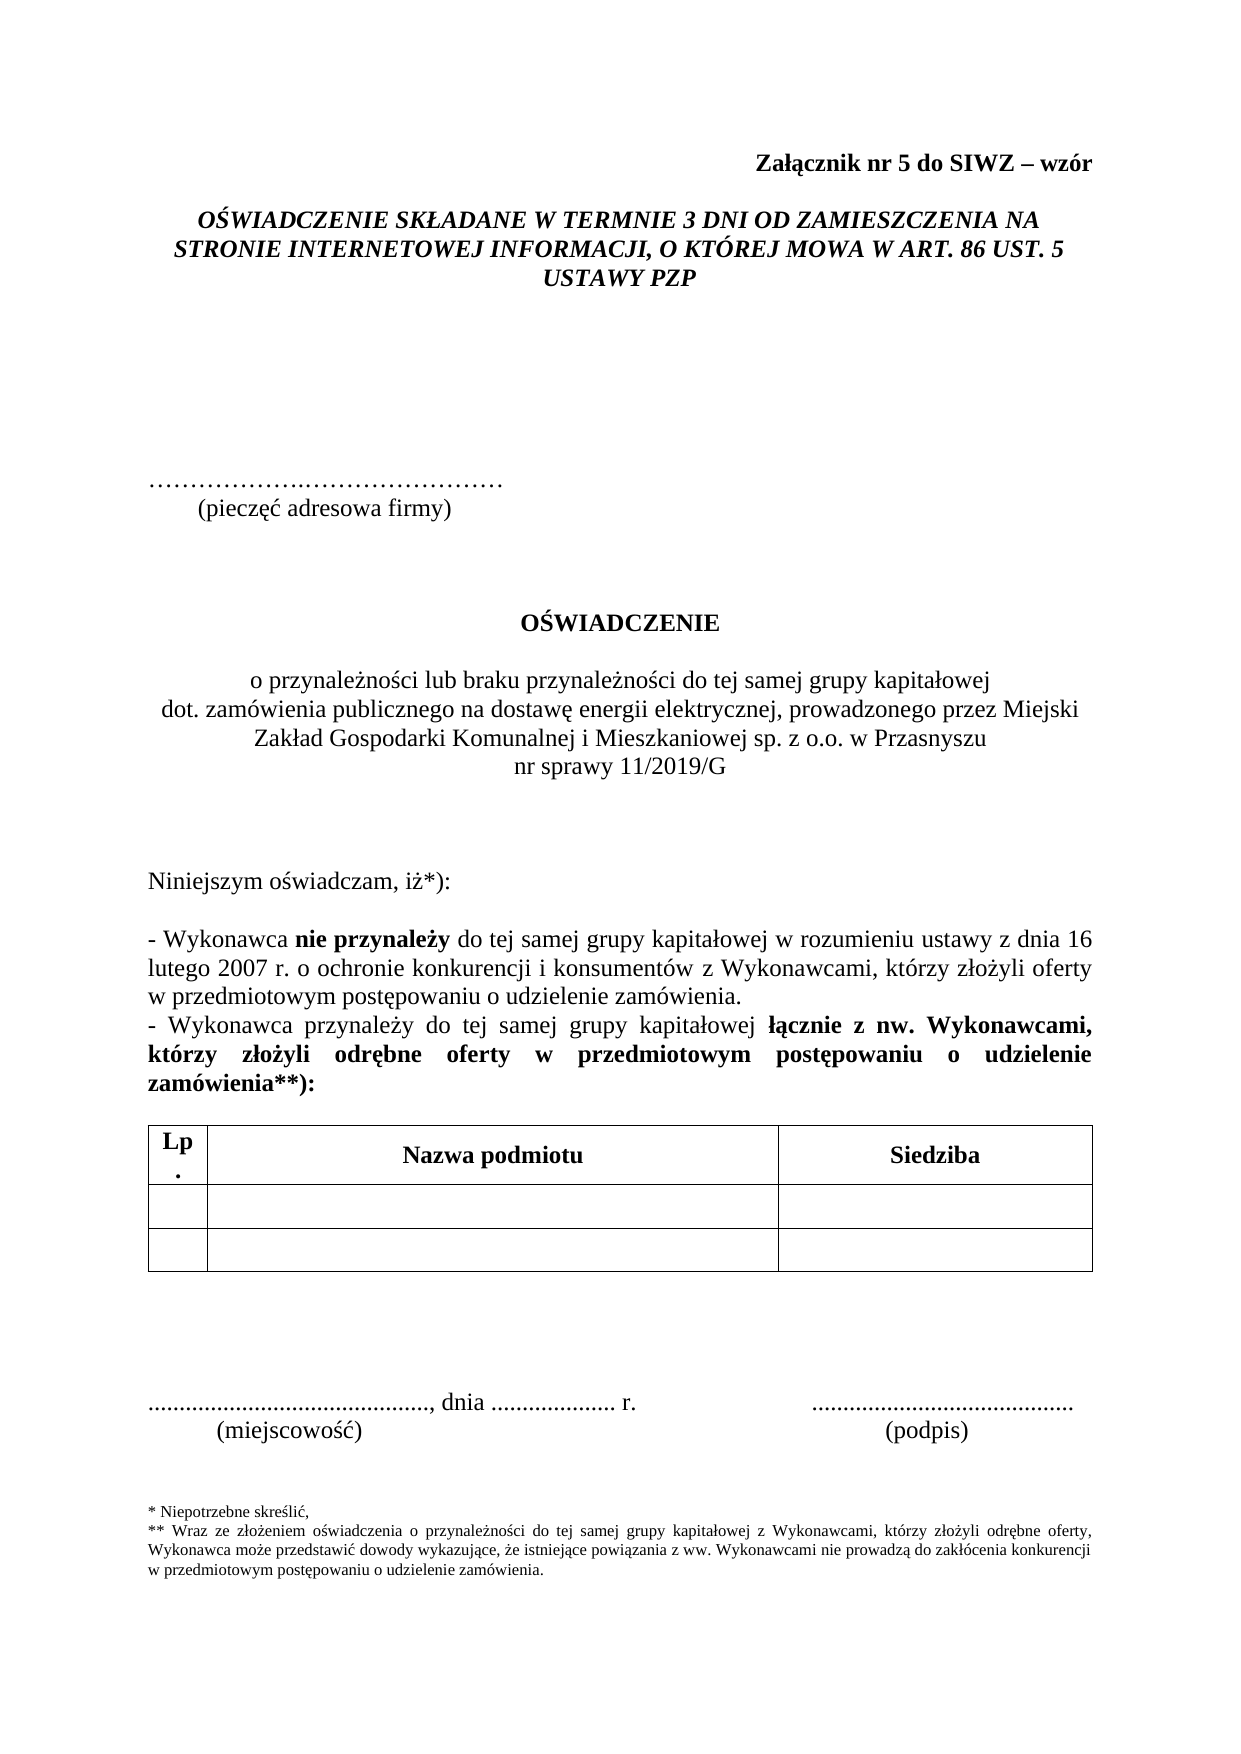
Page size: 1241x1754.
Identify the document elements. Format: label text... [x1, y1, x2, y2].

text o przynależności lub braku przynależności do tej samej grupy kapitałowej [148, 665, 1093, 694]
text - Wykonawca nie przynależy do tej samej grupy kapitałowej w rozumieniu ustawy z dnia 16 lutego 2007 r. o ochronie konkurencji i konsumentów z Wykonawcami, którzy złożyli oferty w przedmiotowym postępowaniu o udzielenie zamówienia. [148, 924, 1093, 1010]
text ** Wraz ze złożeniem oświadczenia o przynależności do tej samej grupy kapitałowej z Wykonawcami, którzy złożyli odrębne oferty, Wykonawca może przedstawić dowody wykazujące, że istniejące powiązania z ww. Wykonawcami nie prowadzą do zakłócenia konkurencji w przedmiotowym postępowaniu o udzielenie zamówienia. [148, 1521, 1093, 1578]
text - Wykonawca przynależy do tej samej grupy kapitałowej łącznie z nw. Wykonawcami, którzy złożyli odrębne oferty w przedmiotowym postępowaniu o udzielenie zamówienia**): [148, 1010, 1093, 1096]
text (miejscowość) (podpis) [148, 1416, 1093, 1444]
table_header Siedziba [779, 1126, 1092, 1184]
text dot. zamówienia publicznego na dostawę energii elektrycznej, prowadzonego przez Miejski Zakład Gospodarki Komunalnej i Mieszkaniowej sp. z o.o. w Przasnyszu [148, 694, 1093, 751]
text ............................................., dnia .................... r. .......................................... [148, 1387, 1093, 1416]
text OŚWIADCZENIE [148, 608, 1093, 636]
text Załącznik nr 5 do SIWZ – wzór [148, 148, 1093, 176]
text nr sprawy 11/2019/G [148, 751, 1093, 780]
text (pieczęć adresowa firmy) [148, 493, 1093, 521]
text Niniejszym oświadczam, iż*): [148, 866, 1093, 895]
table_cell [149, 1229, 207, 1271]
table_header Nazwa podmiotu [208, 1126, 778, 1184]
text * Niepotrzebne skreślić, [148, 1502, 1093, 1521]
text ……………….…………………… [148, 464, 1093, 493]
table_cell [149, 1185, 207, 1228]
text OŚWIADCZENIE SKŁADANE W TERMNIE 3 DNI OD ZAMIESZCZENIA NA STRONIE INTERNETOWEJ INFORMACJI, O KTÓREJ MOWA W ART. 86 UST. 5 USTAWY PZP [148, 205, 1093, 291]
table_cell [208, 1229, 778, 1271]
table_header Lp. [149, 1126, 207, 1184]
table_cell [779, 1229, 1092, 1271]
table_cell [779, 1185, 1092, 1228]
table_cell [208, 1185, 778, 1228]
